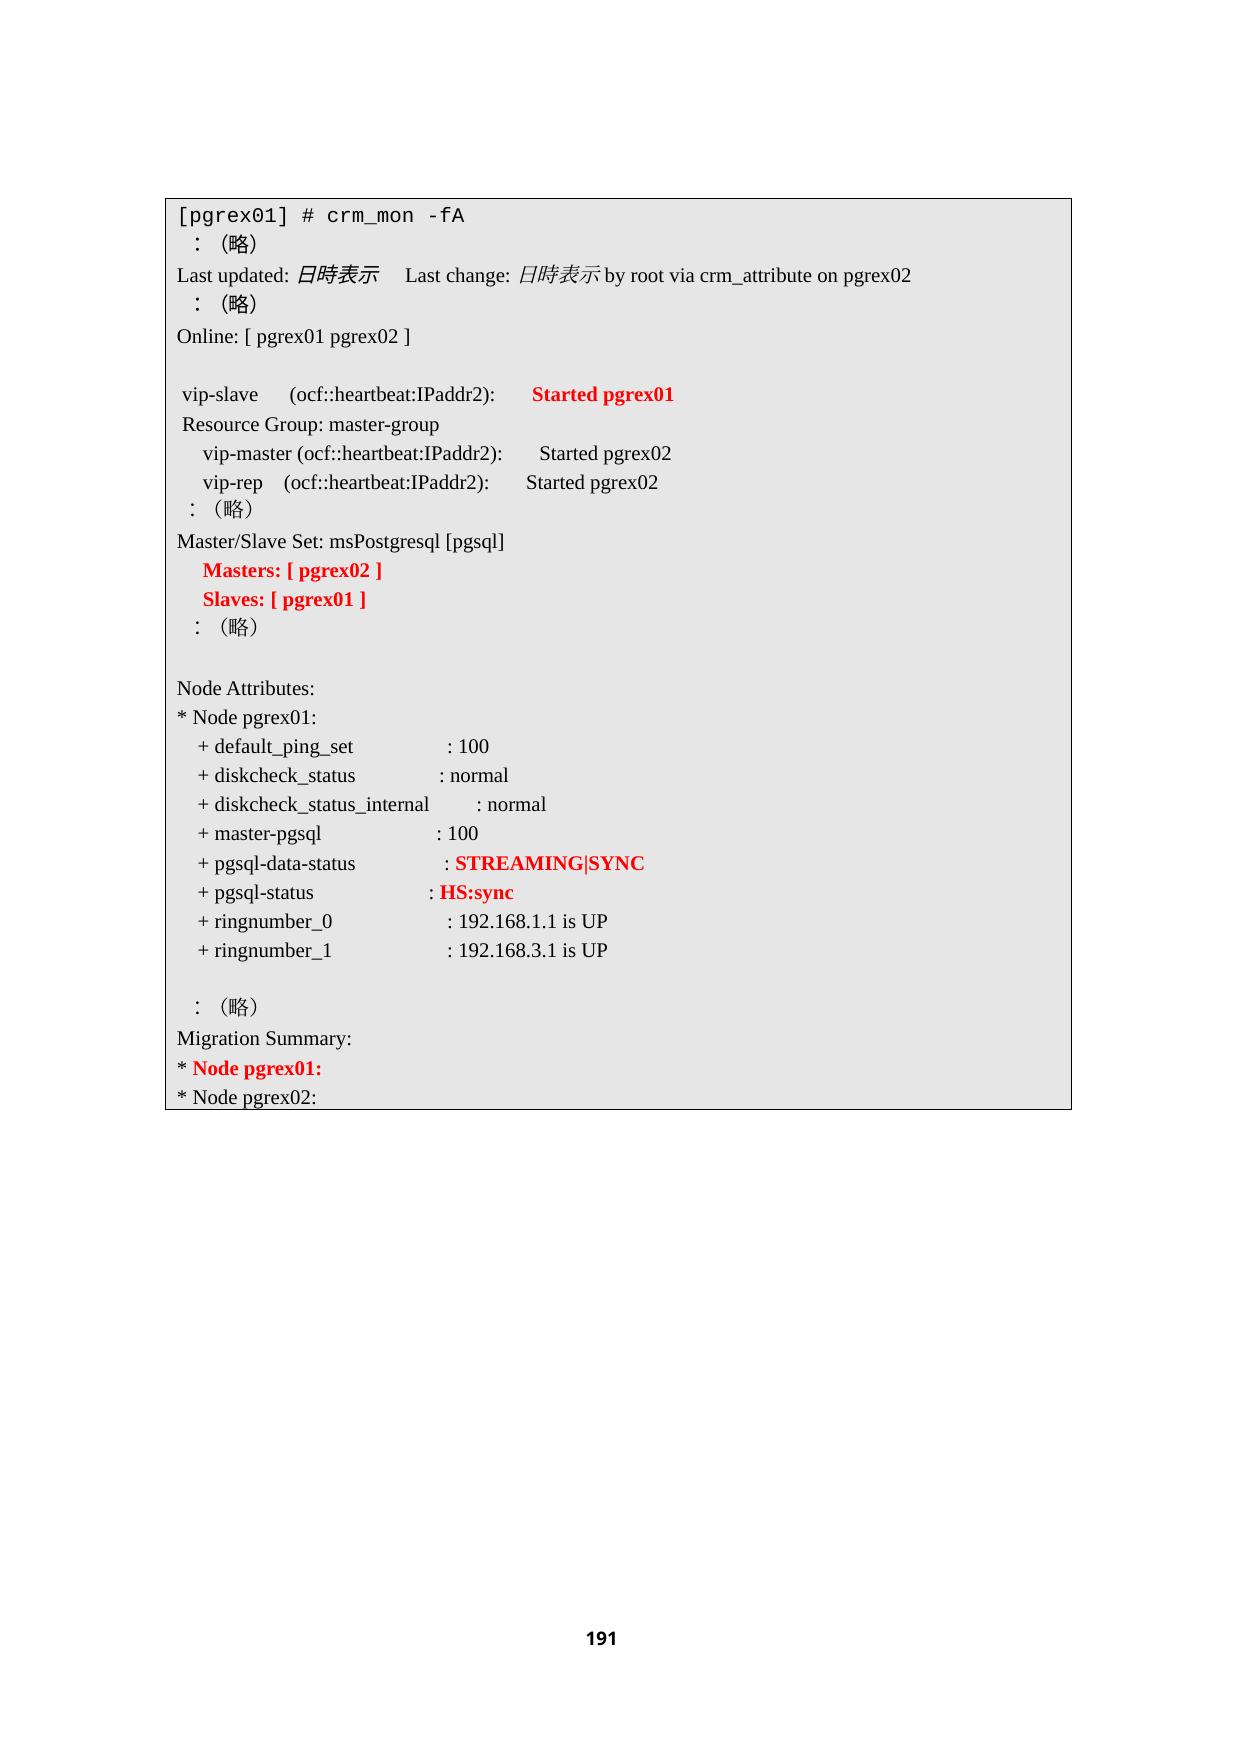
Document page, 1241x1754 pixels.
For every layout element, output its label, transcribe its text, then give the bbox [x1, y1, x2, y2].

table_header [pgrex01] # crm_mon -fA ：（略） Last updated: 日時表示 Last change: 日時表示 by root via crm_attribute on pgrex02 ：（略） Online: [ pgrex01 pgrex02 ] vip-slave (ocf::heartbeat:IPaddr2): Started pgrex01 Resource Group: master-group vip-master (ocf::heartbeat:IPaddr2): Started pgrex02 vip-rep (ocf::heartbeat:IPaddr2): Started pgrex02 ：（略） Master/Slave Set: msPostgresql [pgsql] Masters: [ pgrex02 ] Slaves: [ pgrex01 ] ：（略） Node Attributes: * Node pgrex01: + default_ping_set : 100 + diskcheck_status : normal + diskcheck_status_internal : normal + master-pgsql : 100 + pgsql-data-status : STREAMING|SYNC + pgsql-status : HS:sync + ringnumber_0 : 192.168.1.1 is UP + ringnumber_1 : 192.168.3.1 is UP ：（略） Migration Summary: * Node pgrex01: * Node pgrex02: [166, 199, 1071, 1109]
